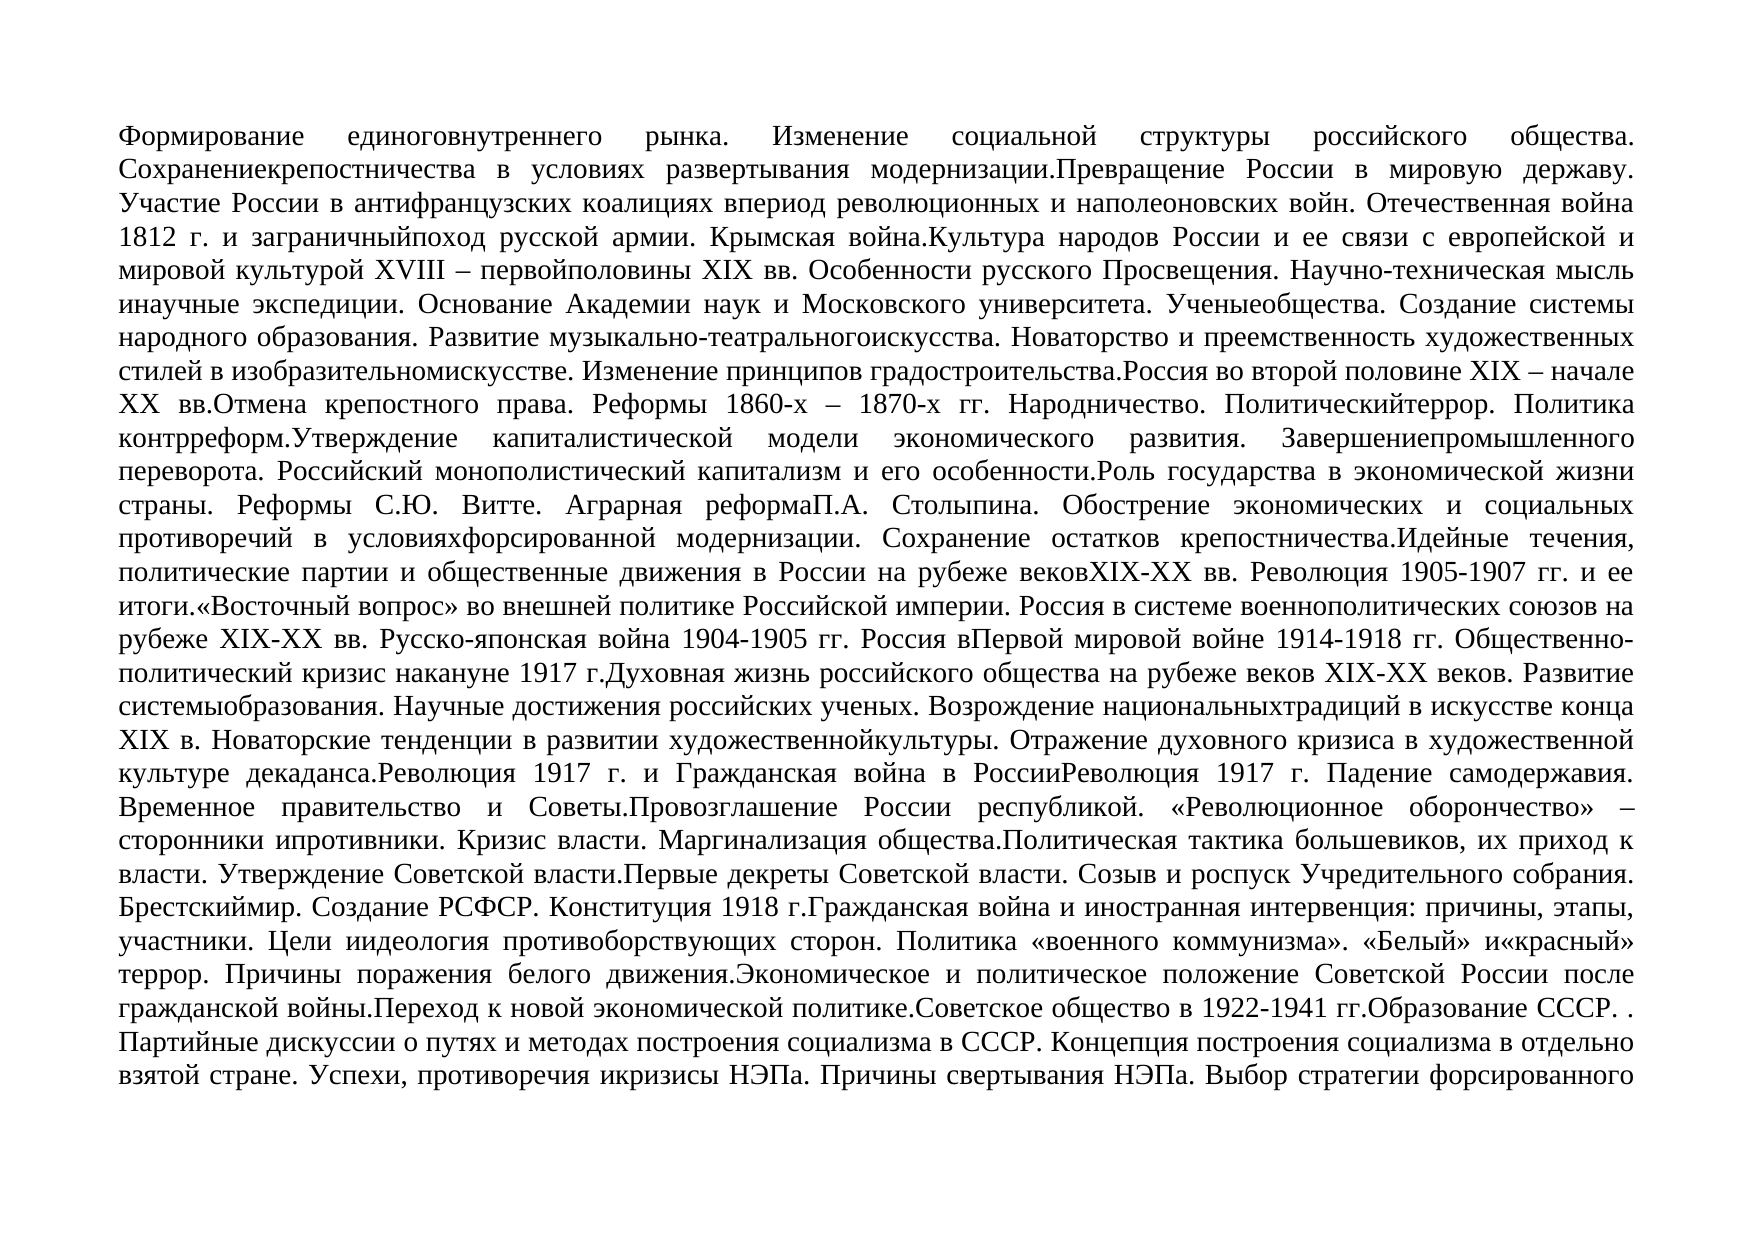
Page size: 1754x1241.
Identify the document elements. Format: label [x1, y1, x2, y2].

text [118, 118, 1636, 1091]
